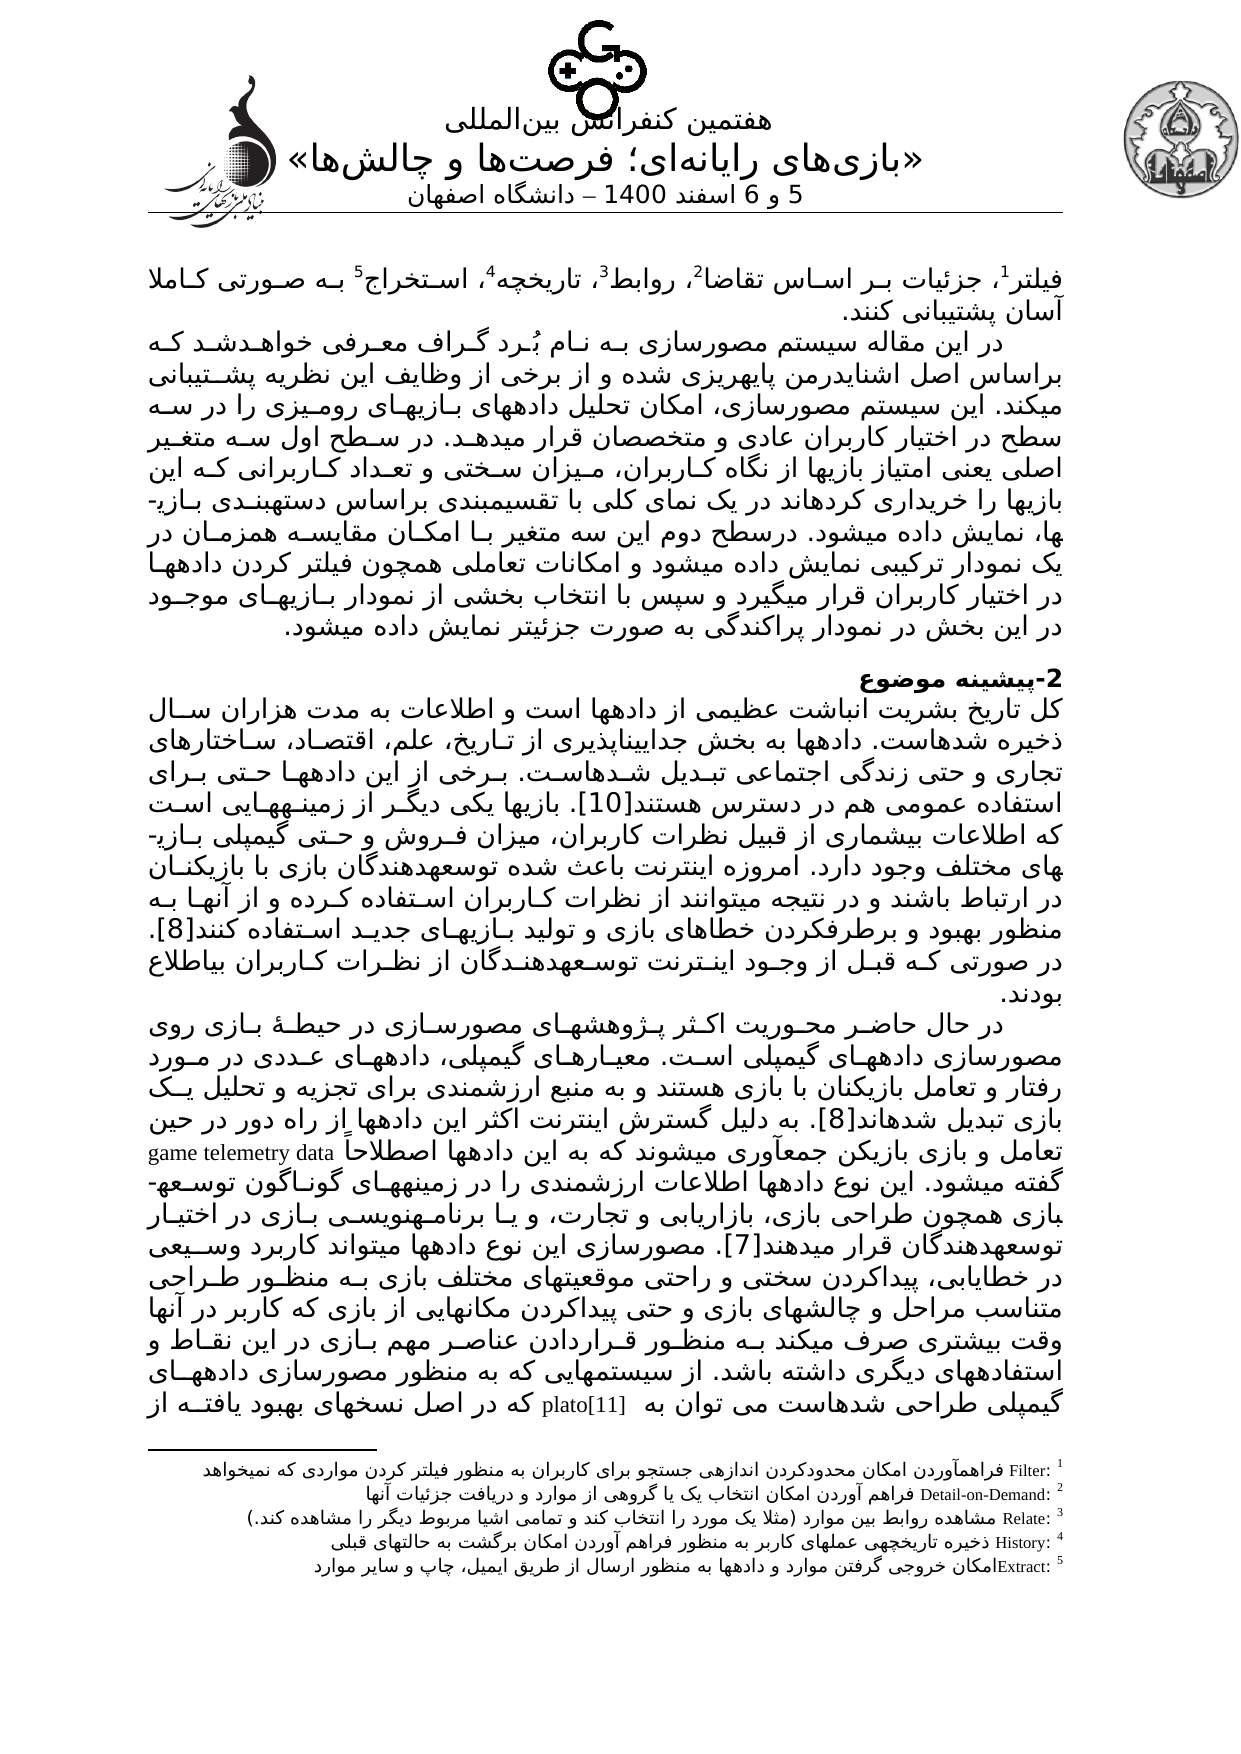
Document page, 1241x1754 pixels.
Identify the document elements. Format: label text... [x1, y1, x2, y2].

text در این مقاله سیستم مصورسازی به نام بُرد گراف معرفی خواهدشد که براساس اصل اشنایدرمن پایهریزی شده و از برخی از وظایف این نظریه پشتیبانی میکند. این سیستم مصورسازی، امکان تحلیل دادههای بازیهای رومیزی را در سه سطح در اختیار کاربران عادی و متخصصان قرار میدهد. در سطح اول سه متغیر اصلی یعنی امتیاز بازیها از نگاه کاربران، میزان سختی و تعداد کاربرانی که این بازیها را خریداری کردهاند در یک نمای کلی با تقسیمبندی براساس دستهبندی بازیها، نمایش داده میشود. درسطح دوم این سه متغیر با امکان مقایسه همزمان در یک نمودار ترکیبی نمایش داده میشود و امکانات تعاملی همچون فیلتر کردن دادهها در اختیار کاربران قرار میگیرد و سپس با انتخاب بخشی از نمودار بازیهای موجود در این بخش در نمودار پراکندگی به صورت جزئیتر نمایش داده میشود. [148, 327, 1063, 642]
text کل تاریخ بشریت انباشت عظیمی از دادهها است و اطلاعات به مدت هزاران سال ذخیره شدهاست. دادهها به بخش جداییناپذیری از تاریخ، علم، اقتصاد، ساختارهای تجاری و حتی زندگی اجتماعی تبدیل شدهاست. برخی از این دادهها حتی برای استفاده عمومی هم در دسترس هستند[10]. بازیها یکی دیگر از زمینههایی است که اطلاعات بیشماری از قبیل نظرات کاربران، میزان فروش و حتی گیمپلی بازیهای مختلف وجود دارد. امروزه اینترنت باعث شده توسعهدهندگان بازی با بازیکنان در ارتباط باشند و در نتیجه میتوانند از نظرات کاربران استفاده کرده و از آنها به منظور بهبود و برطرفکردن خطاهای بازی و تولید بازیهای جدید استفاده کنند[8]. در صورتی که قبل از وجود اینترنت توسعهدهندگان از نظرات کاربران بیاطلاع بودند. [148, 693, 1063, 1008]
picture [147, 75, 302, 229]
picture [1120, 79, 1241, 199]
picture [547, 18, 648, 122]
text 2-پیشینه موضوع [148, 664, 1063, 693]
